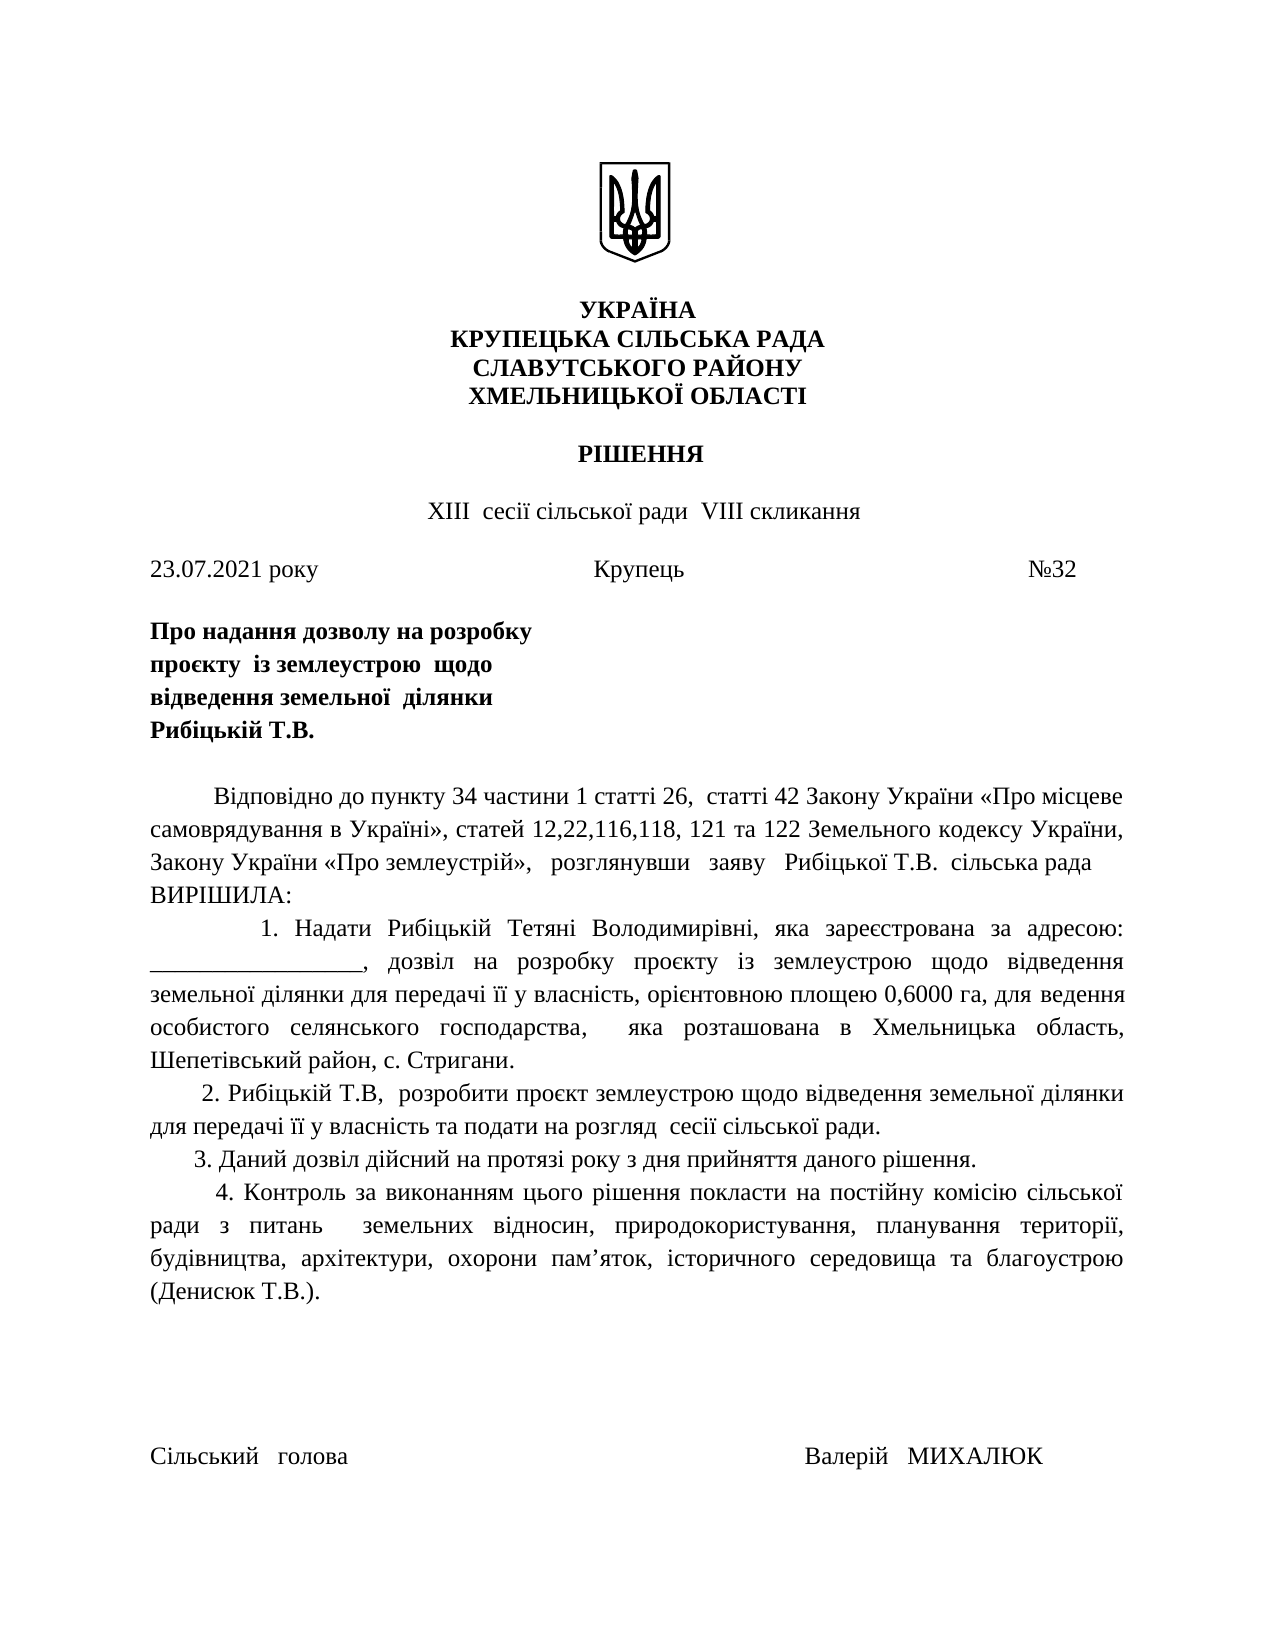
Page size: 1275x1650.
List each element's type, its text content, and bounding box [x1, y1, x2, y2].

text 2. Рибіцькій Т.В, розробити проєкт землеустрою щодо відведення земельної ділянки для передачі її у власність та подати на розгляд сесії сільської ради. [150, 1078, 1125, 1140]
text 3. Даний дозвіл дійсний на протязі року з дня прийняття даного рішення. [150, 1144, 1125, 1173]
text Відповідно до пункту 34 частини 1 статті 26, статті 42 Закону України «Про місцеве самоврядування в Україні», статей 12,22,116,118, 121 та 122 Земельного кодексу України, Закону України «Про землеустрій», розглянувши заяву Рибіцької Т.В. сільська рада [150, 781, 1125, 876]
text проєкту із землеустрою щодо [150, 649, 1125, 677]
text ВИРІШИЛА: [150, 880, 1125, 909]
text відведення земельної ділянки [150, 682, 1125, 711]
text ХМЕЛЬНИЦЬКОЇ ОБЛАСТІ [150, 381, 1125, 410]
text КРУПЕЦЬКА СІЛЬСЬКА РАДА [150, 324, 1125, 353]
text СЛАВУТСЬКОГО РАЙОНУ [150, 353, 1125, 381]
text Рибіцькій Т.В. [150, 715, 1125, 743]
text Про надання дозволу на розробку [150, 616, 1125, 644]
text 4. Контроль за виконанням цього рішення покласти на постійну комісію сільської ради з питань земельних відносин, природокористування, планування території, будівництва, архітектури, охорони пам’яток, історичного середовища та благоустрою (Денисюк Т.В.). [150, 1177, 1125, 1305]
text РІШЕННЯ [150, 439, 1125, 468]
text Сільський голова Валерій МИХАЛЮК [150, 1441, 1125, 1470]
text УКРАЇНА [150, 295, 1125, 324]
text ХІІІ сесії сільської ради VІІІ скликання [150, 496, 1125, 525]
text 1. Надати Рибіцькій Тетяні Володимирівні, яка зареєстрована за адресою: _________________, дозвіл на розробку проєкту із землеустрою щодо відведення земельної ділянки для передачі її у власність, орієнтовною площею 0,6000 га, для ведення особистого селянського господарства, яка розташована в Хмельницька область, Шепетівський район, с. Стригани. [150, 913, 1125, 1074]
text 23.07.2021 року Крупець №32 [150, 554, 1125, 583]
